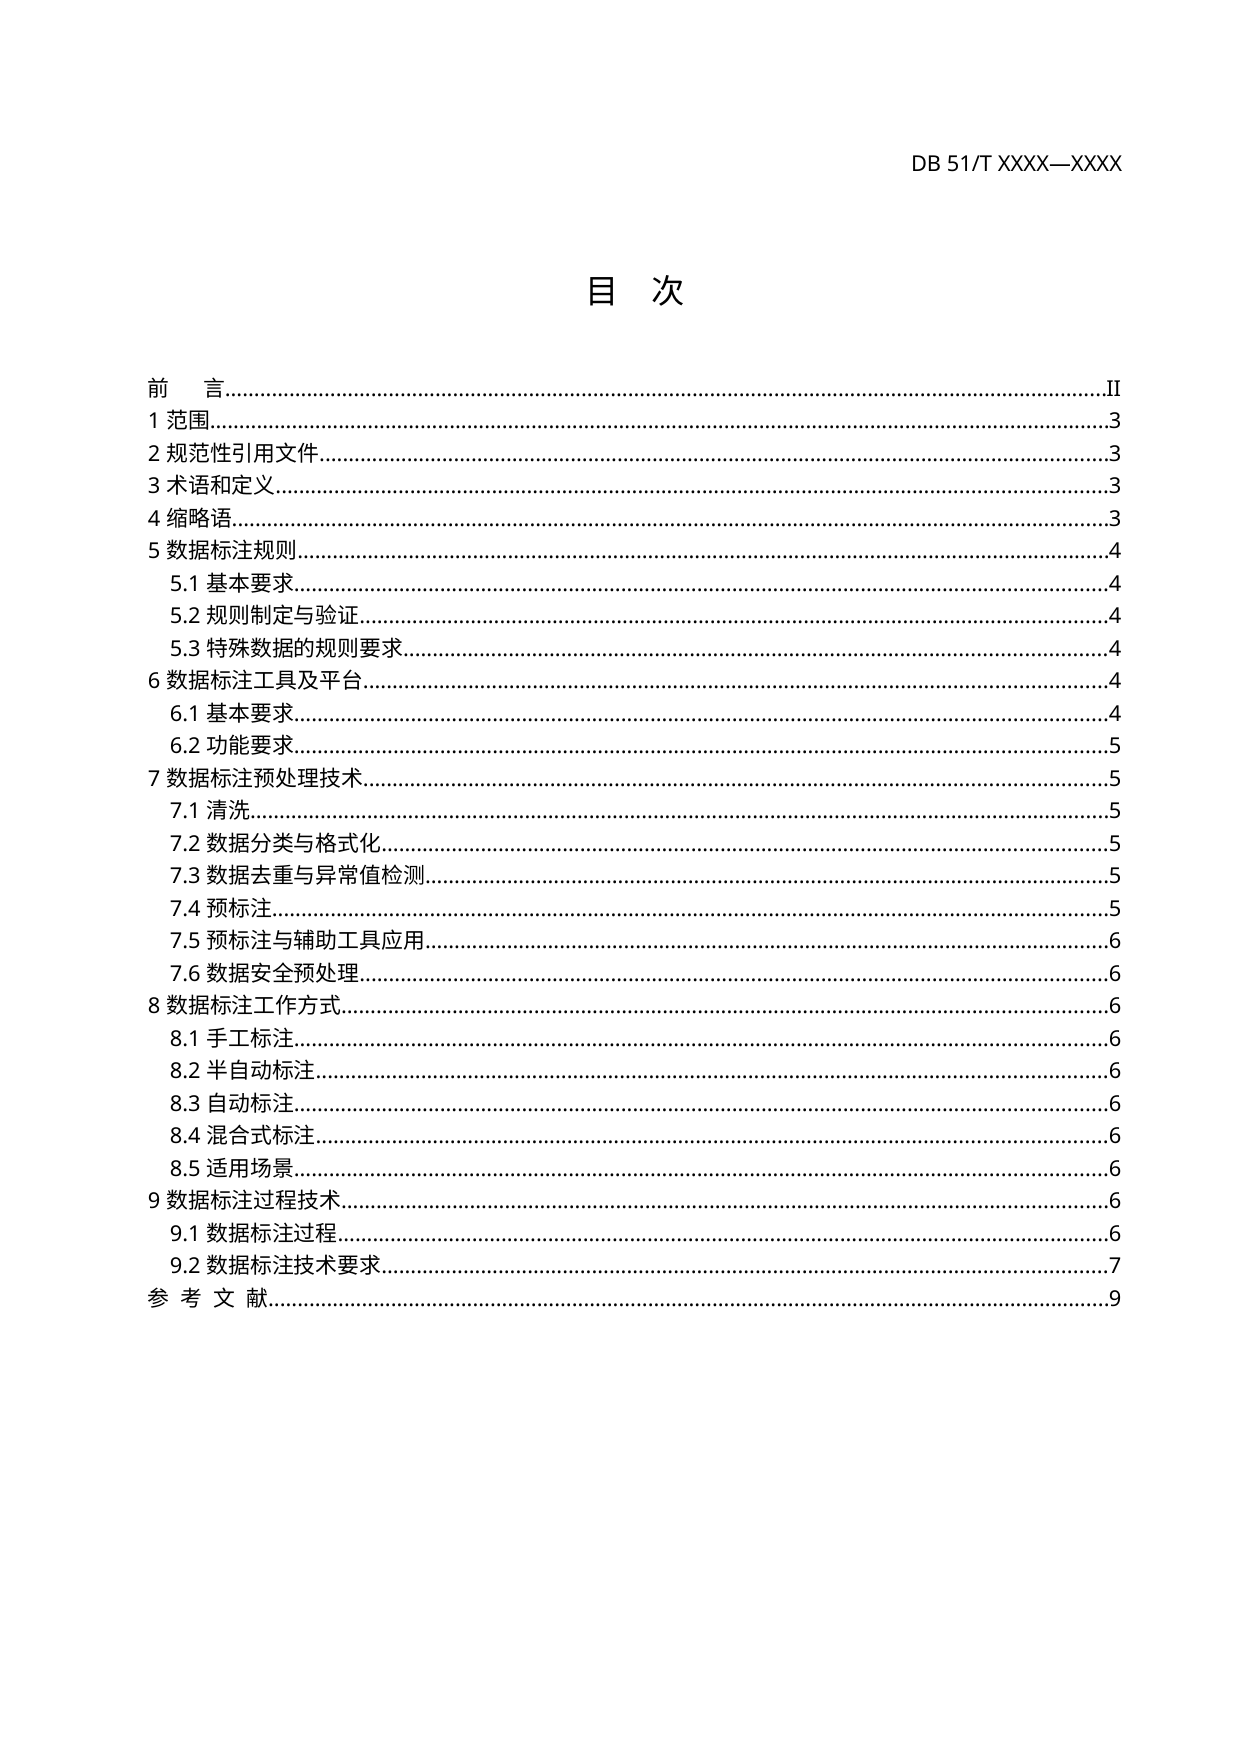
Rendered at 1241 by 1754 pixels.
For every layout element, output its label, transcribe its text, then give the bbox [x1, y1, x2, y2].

text 7 数据标注预处理技术 5 [148, 761, 1122, 793]
text 参考文献 9 [148, 1281, 1122, 1313]
text 目次 [148, 257, 1122, 322]
text 2 规范性引用文件 3 [148, 436, 1122, 468]
text 3 术语和定义 3 [148, 468, 1122, 501]
text 8.4 混合式标注 6 [169, 1118, 1122, 1151]
text 7.6 数据安全预处理 6 [169, 956, 1122, 988]
text 7.4 预标注 5 [169, 891, 1122, 923]
text 8.1 手工标注 6 [169, 1021, 1122, 1053]
text 7.3 数据去重与异常值检测 5 [169, 858, 1122, 891]
text 7.5 预标注与辅助工具应用 6 [169, 923, 1122, 956]
text 5 数据标注规则 4 [148, 533, 1122, 566]
text 8.3 自动标注 6 [169, 1086, 1122, 1118]
text 8.5 适用场景 6 [169, 1151, 1122, 1183]
text 4 缩略语 3 [148, 501, 1122, 533]
text 5.3 特殊数据的规则要求 4 [169, 631, 1122, 663]
text 9.1 数据标注过程 6 [169, 1216, 1122, 1248]
text 5.1 基本要求 4 [169, 566, 1122, 598]
text 6.1 基本要求 4 [169, 696, 1122, 728]
text 6 数据标注工具及平台 4 [148, 663, 1122, 696]
text 7.1 清洗 5 [169, 793, 1122, 826]
text 前言 II [148, 371, 1122, 403]
text 7.2 数据分类与格式化 5 [169, 826, 1122, 858]
text 8.2 半自动标注 6 [169, 1053, 1122, 1086]
text 6.2 功能要求 5 [169, 728, 1122, 761]
text 5.2 规则制定与验证 4 [169, 598, 1122, 631]
text 9.2 数据标注技术要求 7 [169, 1248, 1122, 1281]
text 8 数据标注工作方式 6 [148, 988, 1122, 1021]
text 9 数据标注过程技术 6 [148, 1183, 1122, 1216]
text 1 范围 3 [148, 403, 1122, 436]
